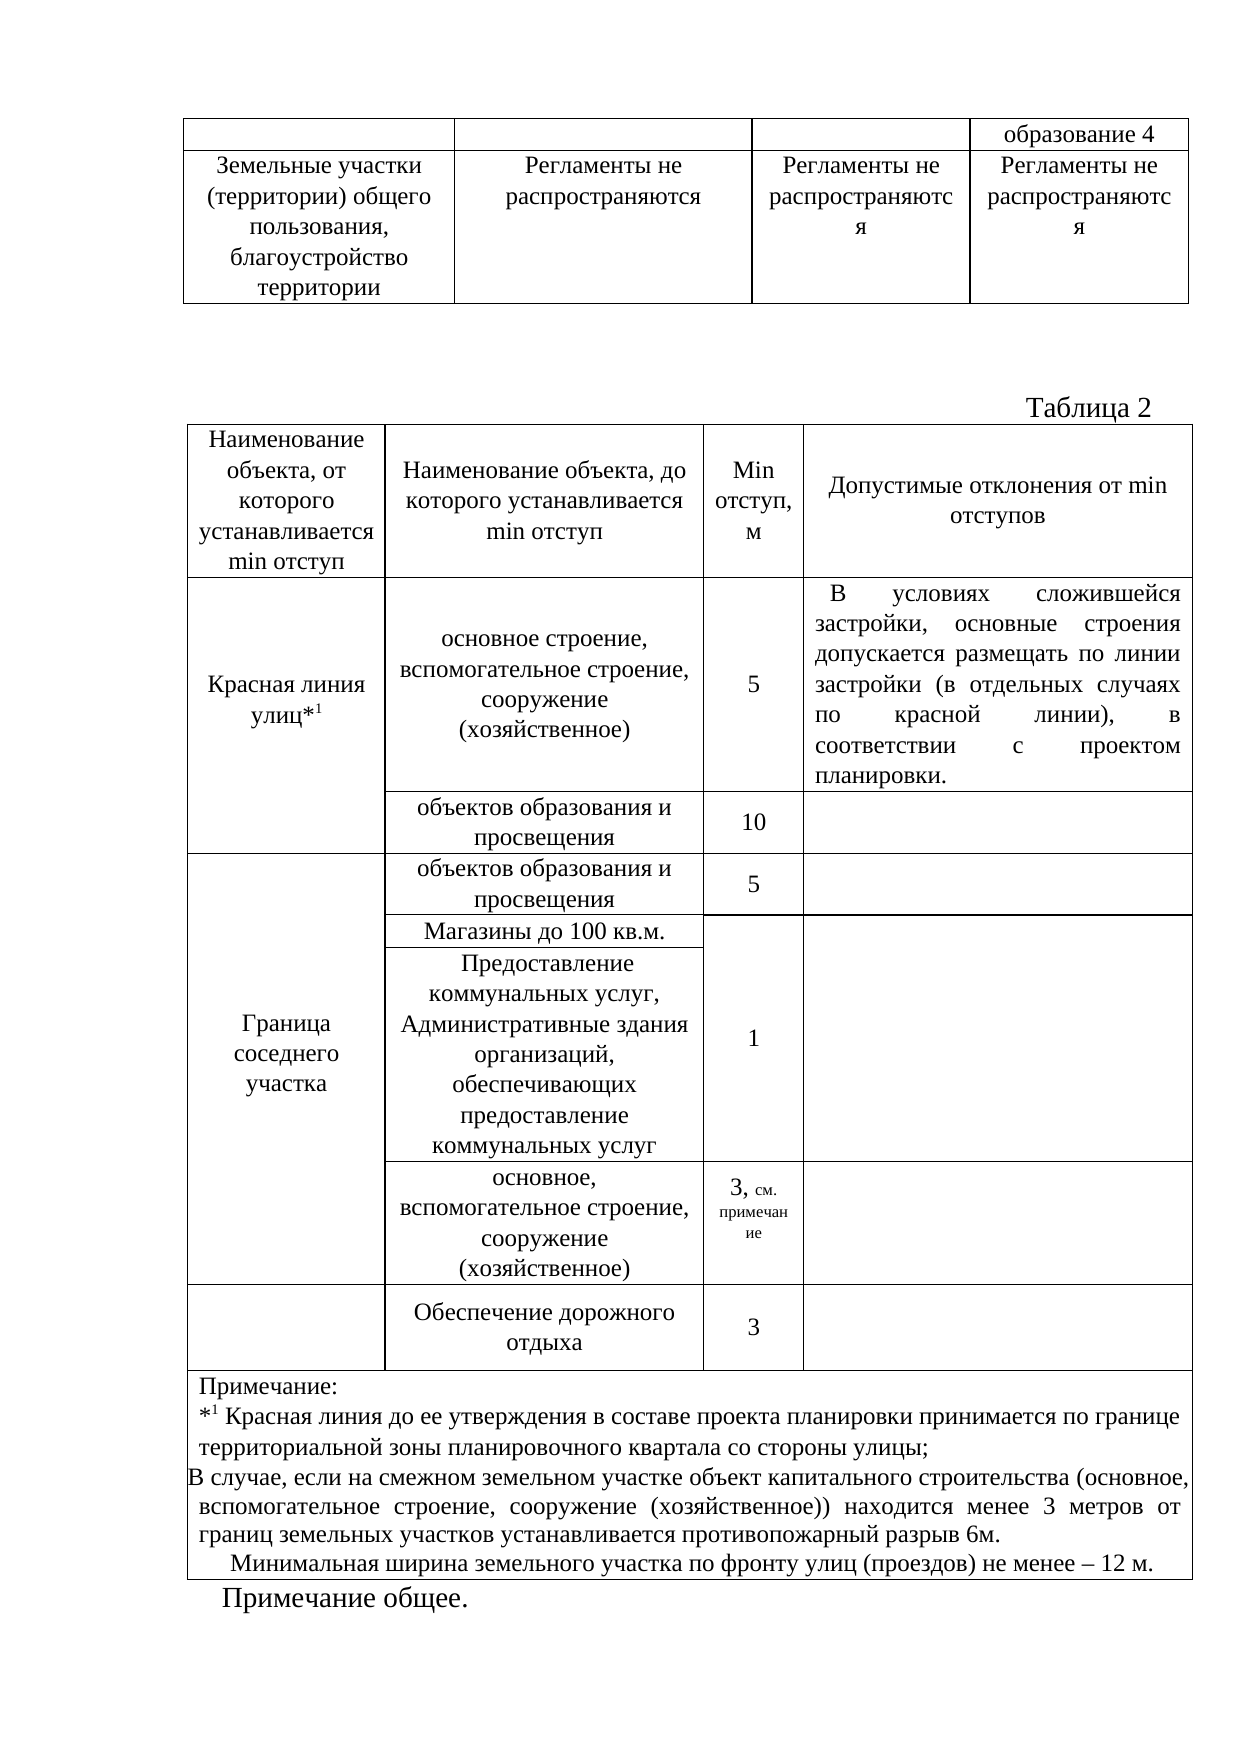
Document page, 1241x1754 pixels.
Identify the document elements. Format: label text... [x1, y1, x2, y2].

table_cell Регламенты не распространяются [753, 151, 969, 303]
table_cell Красная линия улиц*1 [188, 578, 384, 852]
table_cell 3, см. примечание [704, 1162, 803, 1283]
table_cell 50 [753, 119, 969, 149]
table_cell объектов образования и просвещения [386, 792, 703, 852]
table_cell Граница соседнего участка [188, 854, 384, 1283]
table_cell Регламенты не распространяются [455, 151, 751, 303]
table_cell Регламенты не распространяются [971, 151, 1188, 303]
text Примечание общее. [177, 1580, 1152, 1613]
table_cell [804, 916, 1192, 1161]
table_cell Примечание: *1 Красная линия до ее утверждения в составе проекта планировки принимается по границе территориальной зоны планировочного квартала со стороны улицы; В случае, если на смежном земельном участке объект капитального строительства (основное, вспомогательное строение, сооружение (хозяйственное)) находится менее 3 метров от границ земельных участков устанавливается противопожарный разрыв 6м. Минимальная ширина земельного участка по фронту улиц (проездов) не менее – 12 м. [188, 1371, 1192, 1579]
table_cell 3 [704, 1285, 803, 1370]
table_cell основное строение, вспомогательное строение, сооружение (хозяйственное) [386, 578, 703, 791]
table_cell 5 [704, 854, 803, 914]
table_cell 5 [704, 578, 803, 791]
table_cell В условиях сложившейся застройки, основные строения допускается размещать по линии застройки (в отдельных случаях по красной линии), в соответствии с проектом планировки. [804, 578, 1192, 791]
table_cell Предоставление коммунальных услуг, Административные здания организаций, обеспечивающих предоставление коммунальных услуг [386, 948, 703, 1161]
text Таблица 2 [177, 390, 1152, 423]
table_cell 1 [704, 916, 803, 1161]
table_cell Магазины до 100 кв.м. [386, 915, 703, 946]
table_cell 10 [704, 792, 803, 852]
table_header Наименование объекта, от которого устанавливается min отступ [188, 425, 384, 577]
table_cell [804, 1285, 1192, 1370]
table_cell объектов образования и просвещения [386, 854, 703, 914]
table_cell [455, 119, 751, 149]
table_header Min отступ, м [704, 425, 803, 577]
table_cell [804, 792, 1192, 852]
table_cell основное, вспомогательное строение, сооружение (хозяйственное) [386, 1162, 703, 1283]
table_header Допустимые отклонения от min отступов [804, 425, 1192, 577]
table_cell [971, 119, 1188, 149]
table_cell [184, 119, 454, 149]
table_header Наименование объекта, до которого устанавливается min отступ [386, 425, 703, 577]
table_cell Земельные участки (территории) общего пользования, благоустройство территории [184, 151, 454, 303]
table_cell [804, 1162, 1192, 1283]
table_cell Обеспечение дорожного отдыха [386, 1285, 703, 1370]
table_cell [804, 854, 1192, 914]
table_cell [188, 1285, 384, 1370]
